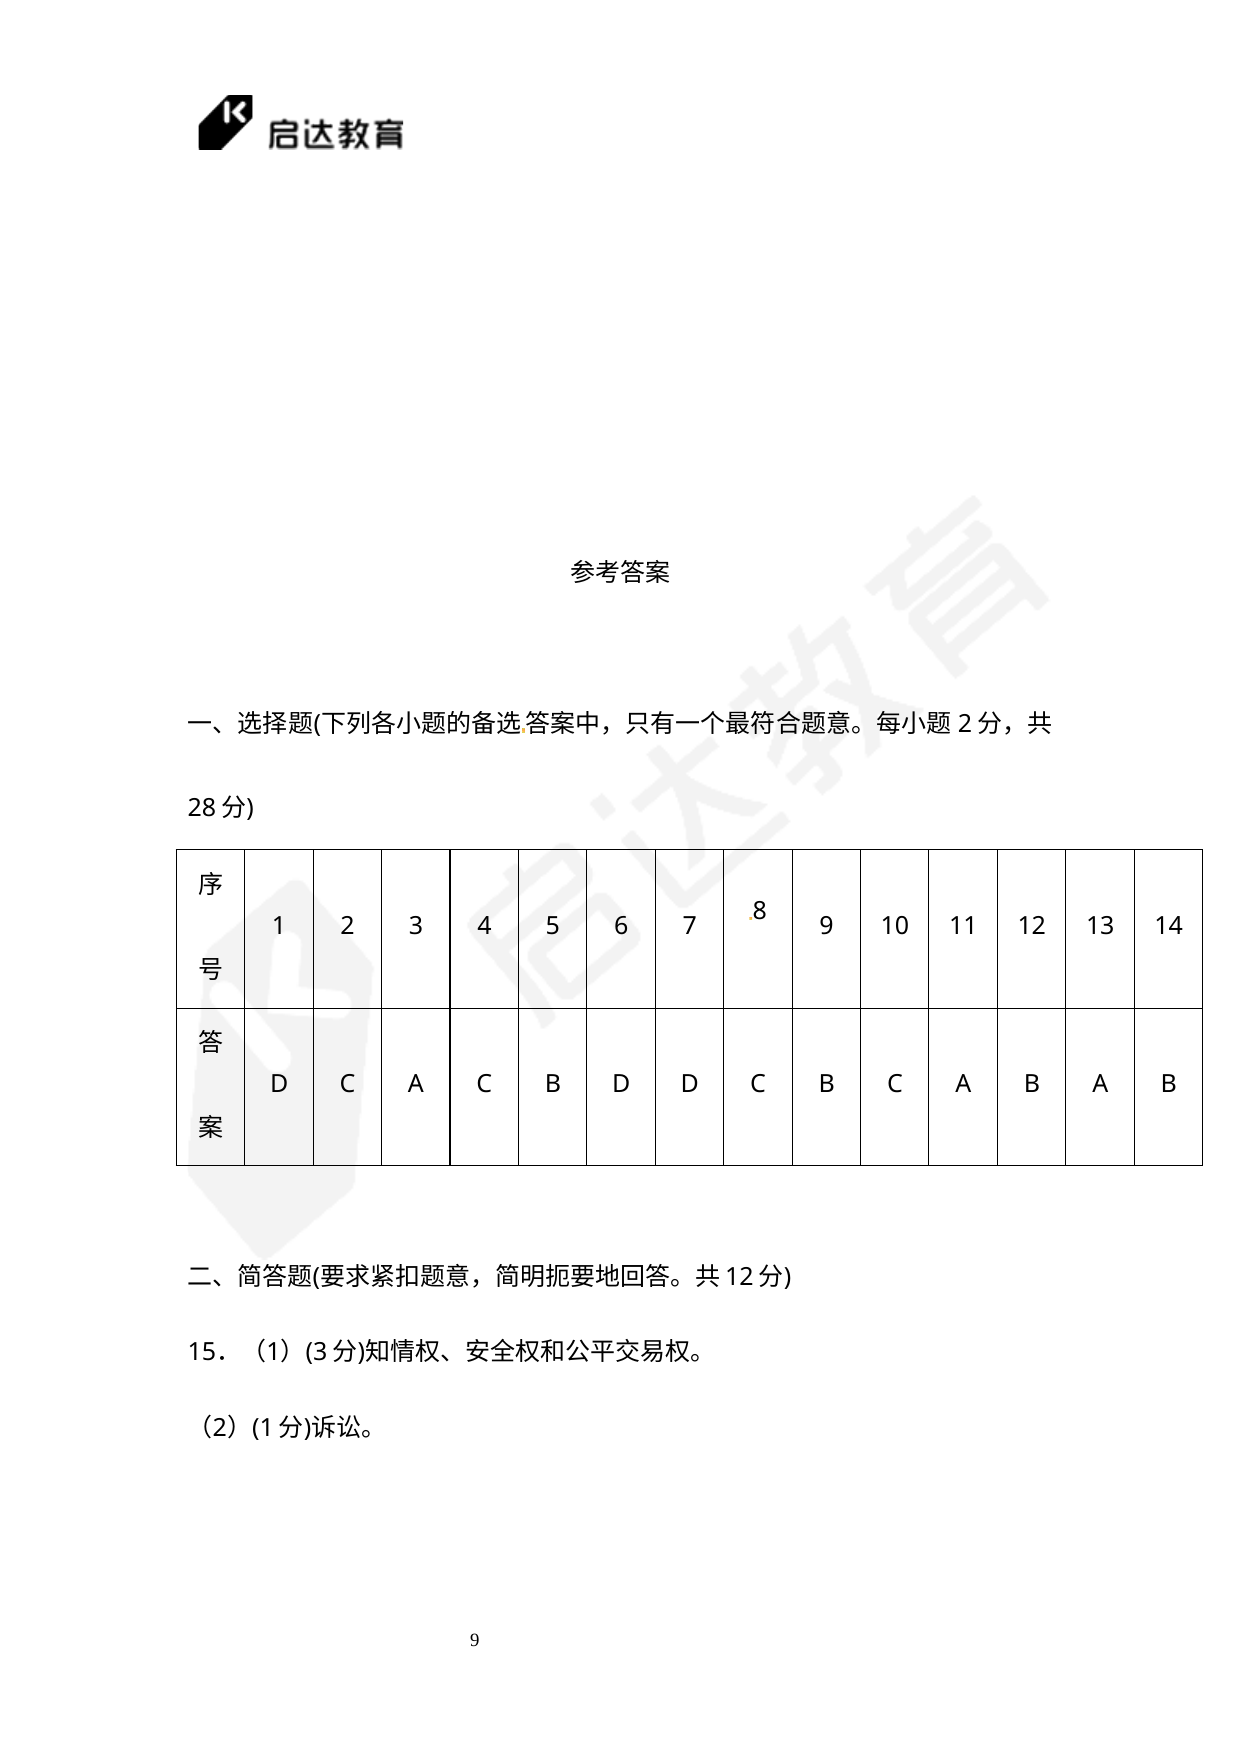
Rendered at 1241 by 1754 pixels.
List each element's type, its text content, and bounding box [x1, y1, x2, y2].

table_cell C [861, 1009, 928, 1165]
table_cell C [724, 1009, 792, 1165]
table_cell A [382, 1009, 449, 1165]
table_header 4 [451, 850, 518, 1007]
table_cell B [1135, 1009, 1202, 1165]
table_header 1 [245, 850, 313, 1007]
table_header 10 [861, 850, 928, 1007]
table_cell 答案 [177, 1009, 244, 1165]
table_header 8 [724, 850, 792, 1007]
table_cell D [656, 1009, 723, 1165]
table_header 13 [1066, 850, 1134, 1007]
table_cell B [793, 1009, 860, 1165]
text 一、选择题(下列各小题的备选答案中，只有一个最符合题意。每小题2分，共28分) [187, 689, 1053, 838]
picture [198, 95, 404, 150]
table_cell C [314, 1009, 381, 1165]
text 15．（1）(3分)知情权、安全权和公平交易权。 [187, 1317, 1053, 1382]
table_cell D [587, 1009, 655, 1165]
table_header 14 [1135, 850, 1202, 1007]
text 参考答案 [187, 538, 1053, 603]
table_header 序号 [177, 850, 244, 1007]
table_header 11 [929, 850, 997, 1007]
table_cell D [245, 1009, 313, 1165]
table_header 5 [519, 850, 586, 1007]
table_cell A [1066, 1009, 1134, 1165]
text （2）(1分)诉讼。 [187, 1393, 1053, 1458]
table_header 9 [793, 850, 860, 1007]
text 二、简答题(要求紧扣题意，简明扼要地回答。共12分) [187, 1242, 1053, 1307]
table_cell B [519, 1009, 586, 1165]
table_header 3 [382, 850, 449, 1007]
table_cell B [998, 1009, 1065, 1165]
table_cell A [929, 1009, 997, 1165]
table_header 2 [314, 850, 381, 1007]
table_header 12 [998, 850, 1065, 1007]
table_cell C [451, 1009, 518, 1165]
table_header 6 [587, 850, 655, 1007]
table_header 7 [656, 850, 723, 1007]
